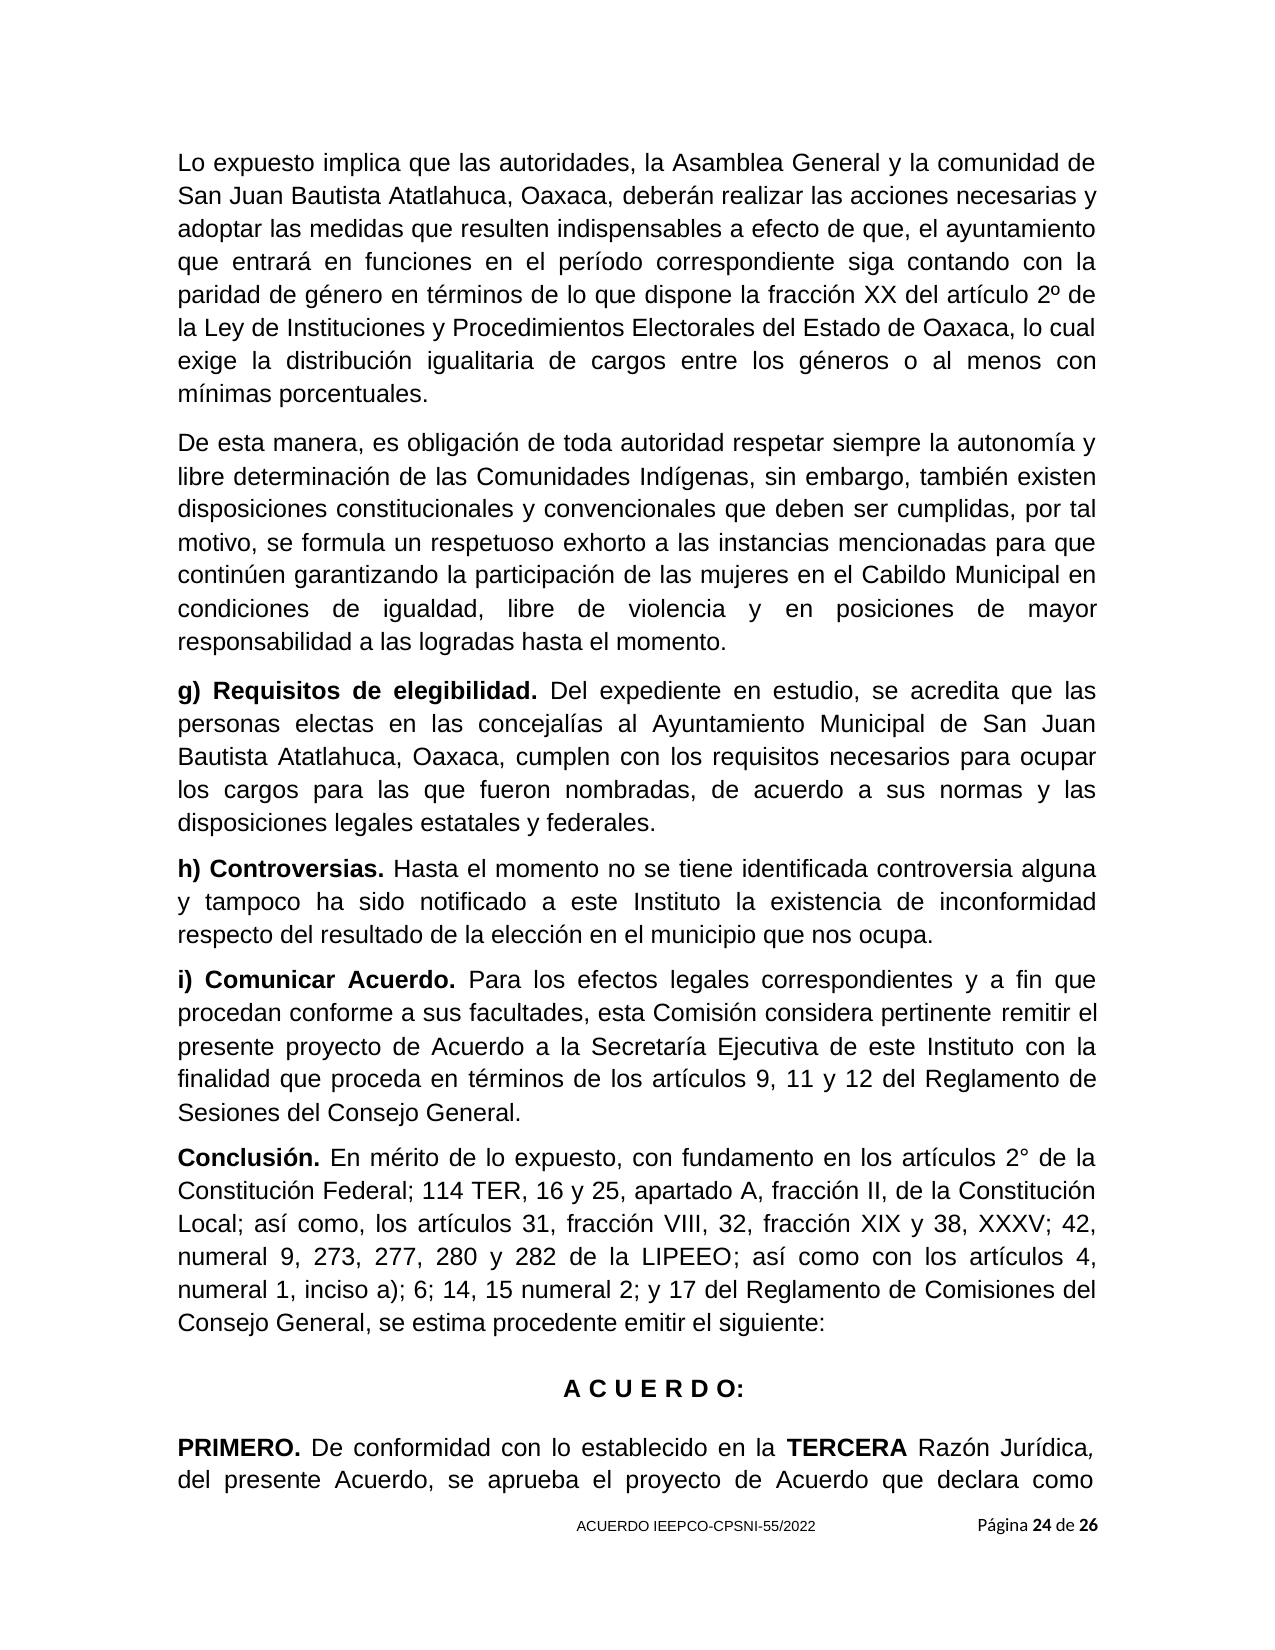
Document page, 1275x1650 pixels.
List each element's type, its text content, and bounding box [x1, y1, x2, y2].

text h) Controversias. Hasta el momento no se tiene identificada controversia alguna y tampoco ha sido notificado a este Instituto la existencia de inconformidad respecto del resultado de la elección en el municipio que nos ocupa. [177, 854, 1098, 949]
subtitle A C U E R D O: [309, 1374, 998, 1403]
text g) Requisitos de elegibilidad. Del expediente en estudio, se acredita que las personas electas en las concejalías al Ayuntamiento Municipal de San Juan Bautista Atatlahuca, Oaxaca, cumplen con los requisitos necesarios para ocupar los cargos para las que fueron nombradas, de acuerdo a sus normas y las disposiciones legales estatales y federales. [177, 676, 1098, 837]
text Conclusión. En mérito de lo expuesto, con fundamento en los artículos 2° de la Constitución Federal; 114 TER, 16 y 25, apartado A, fracción II, de la Constitución Local; así como, los artículos 31, fracción VIII, 32, fracción XIX y 38, XXXV; 42, numeral 9, 273, 277, 280 y 282 de la LIPEEO; así como con los artículos 4, numeral 1, inciso a); 6; 14, 15 numeral 2; y 17 del Reglamento de Comisiones del Consejo General, se estima procedente emitir el siguiente: [177, 1143, 1098, 1337]
text De esta manera, es obligación de toda autoridad respetar siempre la autonomía y libre determinación de las Comunidades Indígenas, sin embargo, también existen disposiciones constitucionales y convencionales que deben ser cumplidas, por tal motivo, se formula un respetuoso exhorto a las instancias mencionadas para que continúen garantizando la participación de las mujeres en el Cabildo Municipal en condiciones de igualdad, libre de violencia y en posiciones de mayor responsabilidad a las logradas hasta el momento. [177, 428, 1098, 655]
text i) Comunicar Acuerdo. Para los efectos legales correspondientes y a fin que procedan conforme a sus facultades, esta Comisión considera pertinente remitir el presente proyecto de Acuerdo a la Secretaría Ejecutiva de este Instituto con la finalidad que proceda en términos de los artículos 9, 11 y 12 del Reglamento de Sesiones del Consejo General. [177, 965, 1098, 1126]
text Lo expuesto implica que las autoridades, la Asamblea General y la comunidad de San Juan Bautista Atatlahuca, Oaxaca, deberán realizar las acciones necesarias y adoptar las medidas que resulten indispensables a efecto de que, el ayuntamiento que entrará en funciones en el período correspondiente siga contando con la paridad de género en términos de lo que dispone la fracción XX del artículo 2º de la Ley de Instituciones y Procedimientos Electorales del Estado de Oaxaca, lo cual exige la distribución igualitaria de cargos entre los géneros o al menos con mínimas porcentuales. [177, 148, 1098, 407]
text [177, 1432, 1095, 1494]
